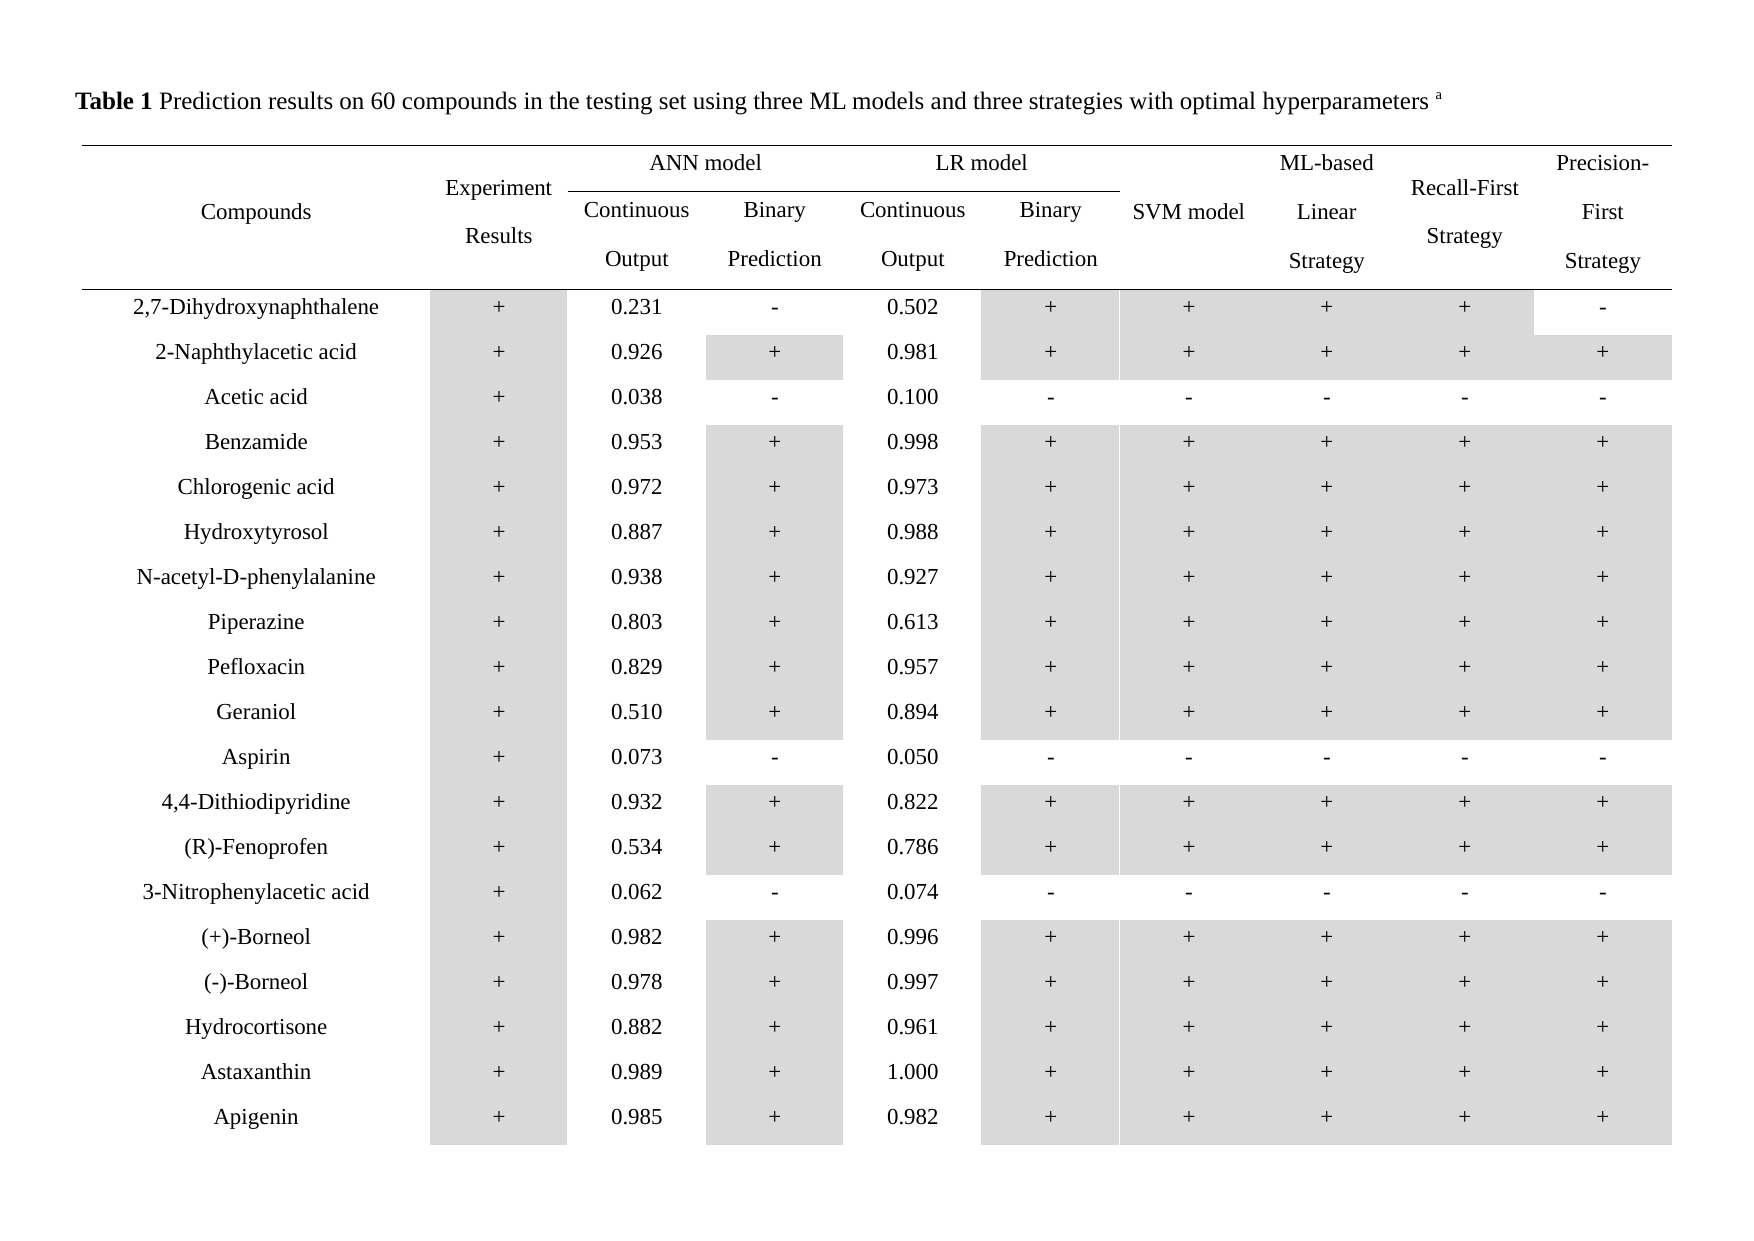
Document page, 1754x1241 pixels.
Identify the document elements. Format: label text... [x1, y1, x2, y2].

table_cell Astaxanthin [82, 1055, 430, 1100]
table_cell 0.961 [844, 1010, 981, 1055]
table_cell + [706, 920, 843, 965]
table_cell - [1534, 380, 1672, 425]
table_cell N-acetyl-D-phenylalanine [82, 560, 430, 605]
table_cell + [1258, 515, 1396, 560]
table_header ANN model [568, 146, 843, 191]
table_cell + [981, 560, 1119, 605]
table_cell - [1258, 740, 1396, 785]
table_cell + [981, 650, 1119, 695]
table_cell + [1258, 695, 1396, 740]
table_cell 0.100 [844, 380, 981, 425]
table_cell Binary Prediction [706, 192, 843, 289]
table_cell + [1258, 1100, 1396, 1145]
table_cell 0.803 [568, 605, 706, 650]
table_cell + [1120, 560, 1258, 605]
table_cell + [1258, 605, 1396, 650]
table_header SVM model [1120, 146, 1258, 289]
table_cell + [1396, 650, 1534, 695]
table_cell + [1258, 1055, 1396, 1100]
table_cell + [1258, 965, 1396, 1010]
table_cell + [430, 335, 567, 380]
table_cell + [1396, 785, 1534, 830]
table_cell - [1534, 875, 1672, 920]
table_cell 2,7-Dihydroxynaphthalene [82, 290, 430, 335]
table_cell 0.988 [844, 515, 981, 560]
table_cell - [981, 740, 1119, 785]
table_cell + [430, 605, 567, 650]
table_cell Binary Prediction [981, 192, 1119, 289]
table_cell - [1120, 875, 1258, 920]
table_cell Continuous Output [844, 192, 981, 289]
table_cell - [1120, 740, 1258, 785]
table_cell 0.989 [568, 1055, 706, 1100]
table_header LR model [844, 146, 1119, 191]
table_cell + [981, 785, 1119, 830]
table_cell - [1396, 380, 1534, 425]
table_cell + [1120, 650, 1258, 695]
table_cell + [430, 1100, 567, 1145]
table_cell + [1120, 470, 1258, 515]
table_header ML-based Linear Strategy [1258, 146, 1396, 289]
table_cell + [430, 965, 567, 1010]
table_cell - [981, 875, 1119, 920]
table_cell 0.998 [844, 425, 981, 470]
table_cell Geraniol [82, 695, 430, 740]
table_cell + [1258, 560, 1396, 605]
table_cell 0.050 [844, 740, 981, 785]
table_cell - [706, 740, 843, 785]
table_cell 0.502 [844, 290, 981, 335]
table_cell + [1396, 1100, 1534, 1145]
table_cell 0.996 [844, 920, 981, 965]
table_cell + [1534, 785, 1672, 830]
table_cell Aspirin [82, 740, 430, 785]
table_cell 0.926 [568, 335, 706, 380]
table_cell + [430, 1055, 567, 1100]
table_cell - [706, 875, 843, 920]
table_cell + [1258, 425, 1396, 470]
table_cell Piperazine [82, 605, 430, 650]
table_cell 0.038 [568, 380, 706, 425]
table_cell + [430, 650, 567, 695]
text Table 1 Prediction results on 60 compounds in the testing set using three ML models and three strategies with optimal hyperparameters a [75, 84, 1679, 116]
table_cell Apigenin [82, 1100, 430, 1145]
table_cell + [1534, 920, 1672, 965]
table_cell 0.613 [844, 605, 981, 650]
table_header Experiment Results [430, 146, 567, 289]
table_cell - [1534, 740, 1672, 785]
table_cell 0.957 [844, 650, 981, 695]
table_cell Benzamide [82, 425, 430, 470]
table_cell + [430, 830, 567, 875]
table_cell (+)-Borneol [82, 920, 430, 965]
table_cell + [1120, 515, 1258, 560]
table_cell + [430, 695, 567, 740]
table_cell + [1534, 605, 1672, 650]
table_cell + [1396, 290, 1534, 335]
table_cell 0.972 [568, 470, 706, 515]
table_cell + [981, 1100, 1119, 1145]
table_cell + [1258, 785, 1396, 830]
table_cell + [1534, 1055, 1672, 1100]
table_cell + [1534, 515, 1672, 560]
table_cell Continuous Output [568, 192, 706, 289]
table_cell + [1258, 830, 1396, 875]
table_cell + [1396, 1010, 1534, 1055]
table_cell - [981, 380, 1119, 425]
table_cell 0.074 [844, 875, 981, 920]
table_cell + [430, 425, 567, 470]
table_cell + [1534, 965, 1672, 1010]
table_cell 0.062 [568, 875, 706, 920]
table_cell + [1120, 785, 1258, 830]
table_cell - [1120, 380, 1258, 425]
table_cell + [1396, 425, 1534, 470]
table_cell 0.982 [568, 920, 706, 965]
table_cell + [430, 380, 567, 425]
table_cell 0.978 [568, 965, 706, 1010]
table_cell 0.822 [844, 785, 981, 830]
table_cell - [1258, 875, 1396, 920]
table_cell + [706, 1055, 843, 1100]
table_header Compounds [82, 146, 430, 289]
table_cell + [981, 605, 1119, 650]
table_cell - [706, 380, 843, 425]
table_cell + [430, 290, 567, 335]
table_cell 0.231 [568, 290, 706, 335]
table_header Recall-First Strategy [1396, 146, 1534, 289]
table_cell 0.887 [568, 515, 706, 560]
table_cell + [1396, 605, 1534, 650]
table_cell + [981, 515, 1119, 560]
table_cell Hydrocortisone [82, 1010, 430, 1055]
table_cell 0.997 [844, 965, 981, 1010]
table_cell + [706, 830, 843, 875]
table_cell + [706, 470, 843, 515]
table_cell + [981, 1010, 1119, 1055]
table_cell 0.927 [844, 560, 981, 605]
table_cell + [1396, 695, 1534, 740]
table_cell 0.510 [568, 695, 706, 740]
table_cell + [706, 1100, 843, 1145]
table_cell 4,4-Dithiodipyridine [82, 785, 430, 830]
table_cell + [1120, 1055, 1258, 1100]
table_cell + [1120, 1100, 1258, 1145]
table_cell + [706, 965, 843, 1010]
table_cell + [1258, 470, 1396, 515]
table_cell + [1258, 650, 1396, 695]
table_cell 0.894 [844, 695, 981, 740]
table_cell + [1534, 650, 1672, 695]
table_cell Pefloxacin [82, 650, 430, 695]
table_cell 2-Naphthylacetic acid [82, 335, 430, 380]
table_cell 0.829 [568, 650, 706, 695]
table_cell + [981, 290, 1119, 335]
table_cell (-)-Borneol [82, 965, 430, 1010]
table_cell + [706, 425, 843, 470]
table_cell 0.882 [568, 1010, 706, 1055]
table_cell + [430, 470, 567, 515]
table_cell + [1534, 1100, 1672, 1145]
table_cell Chlorogenic acid [82, 470, 430, 515]
table_cell 0.973 [844, 470, 981, 515]
table_cell Acetic acid [82, 380, 430, 425]
table_cell + [981, 1055, 1119, 1100]
table_cell + [430, 740, 567, 785]
table_cell 0.534 [568, 830, 706, 875]
table_cell + [430, 560, 567, 605]
table_cell + [1120, 425, 1258, 470]
table_cell + [1258, 335, 1396, 380]
table_cell + [430, 515, 567, 560]
table_cell + [1258, 1010, 1396, 1055]
table_header Precision-First Strategy [1534, 146, 1672, 289]
table_cell + [981, 335, 1119, 380]
table_cell + [1534, 470, 1672, 515]
table_cell + [981, 920, 1119, 965]
table_cell + [706, 650, 843, 695]
table_cell - [1258, 380, 1396, 425]
table_cell 0.938 [568, 560, 706, 605]
table_cell + [1396, 515, 1534, 560]
table_cell - [1396, 740, 1534, 785]
table_cell 0.981 [844, 335, 981, 380]
table_cell + [430, 1010, 567, 1055]
table_cell + [1258, 920, 1396, 965]
table_cell + [1396, 335, 1534, 380]
table_cell + [1120, 830, 1258, 875]
table_cell + [430, 875, 567, 920]
table_cell + [1120, 1010, 1258, 1055]
table_cell 0.953 [568, 425, 706, 470]
table_cell + [981, 425, 1119, 470]
table_cell + [981, 965, 1119, 1010]
table_cell + [1120, 920, 1258, 965]
table_cell + [706, 335, 843, 380]
table_cell 0.786 [844, 830, 981, 875]
table_cell + [981, 470, 1119, 515]
table_cell + [1534, 1010, 1672, 1055]
table_cell + [981, 830, 1119, 875]
table_cell + [1120, 335, 1258, 380]
table_cell 0.073 [568, 740, 706, 785]
table_cell - [706, 290, 843, 335]
table_cell + [1534, 830, 1672, 875]
table_cell 0.932 [568, 785, 706, 830]
table_cell + [1396, 965, 1534, 1010]
table_cell + [1120, 965, 1258, 1010]
table_cell + [1120, 695, 1258, 740]
table_cell - [1396, 875, 1534, 920]
table_cell + [1258, 290, 1396, 335]
table_cell + [706, 515, 843, 560]
table_cell + [706, 785, 843, 830]
table_cell 0.985 [568, 1100, 706, 1145]
table_cell + [1534, 425, 1672, 470]
table_cell Hydroxytyrosol [82, 515, 430, 560]
table_cell 0.982 [844, 1100, 981, 1145]
table_cell + [1396, 920, 1534, 965]
table_cell (R)-Fenoprofen [82, 830, 430, 875]
table_cell + [1396, 830, 1534, 875]
table_cell - [1534, 290, 1672, 335]
table_cell + [1120, 605, 1258, 650]
table_cell 3-Nitrophenylacetic acid [82, 875, 430, 920]
table_cell 1.000 [844, 1055, 981, 1100]
table_cell + [1396, 1055, 1534, 1100]
table_cell + [1534, 560, 1672, 605]
table_cell + [1534, 335, 1672, 380]
table_cell + [1534, 695, 1672, 740]
table_cell + [706, 560, 843, 605]
table_cell + [1396, 560, 1534, 605]
table_cell + [430, 920, 567, 965]
table_cell + [706, 605, 843, 650]
table_cell + [430, 785, 567, 830]
table_cell + [706, 1010, 843, 1055]
table_cell + [706, 695, 843, 740]
table_cell + [981, 695, 1119, 740]
table_cell + [1396, 470, 1534, 515]
table_cell + [1120, 290, 1258, 335]
